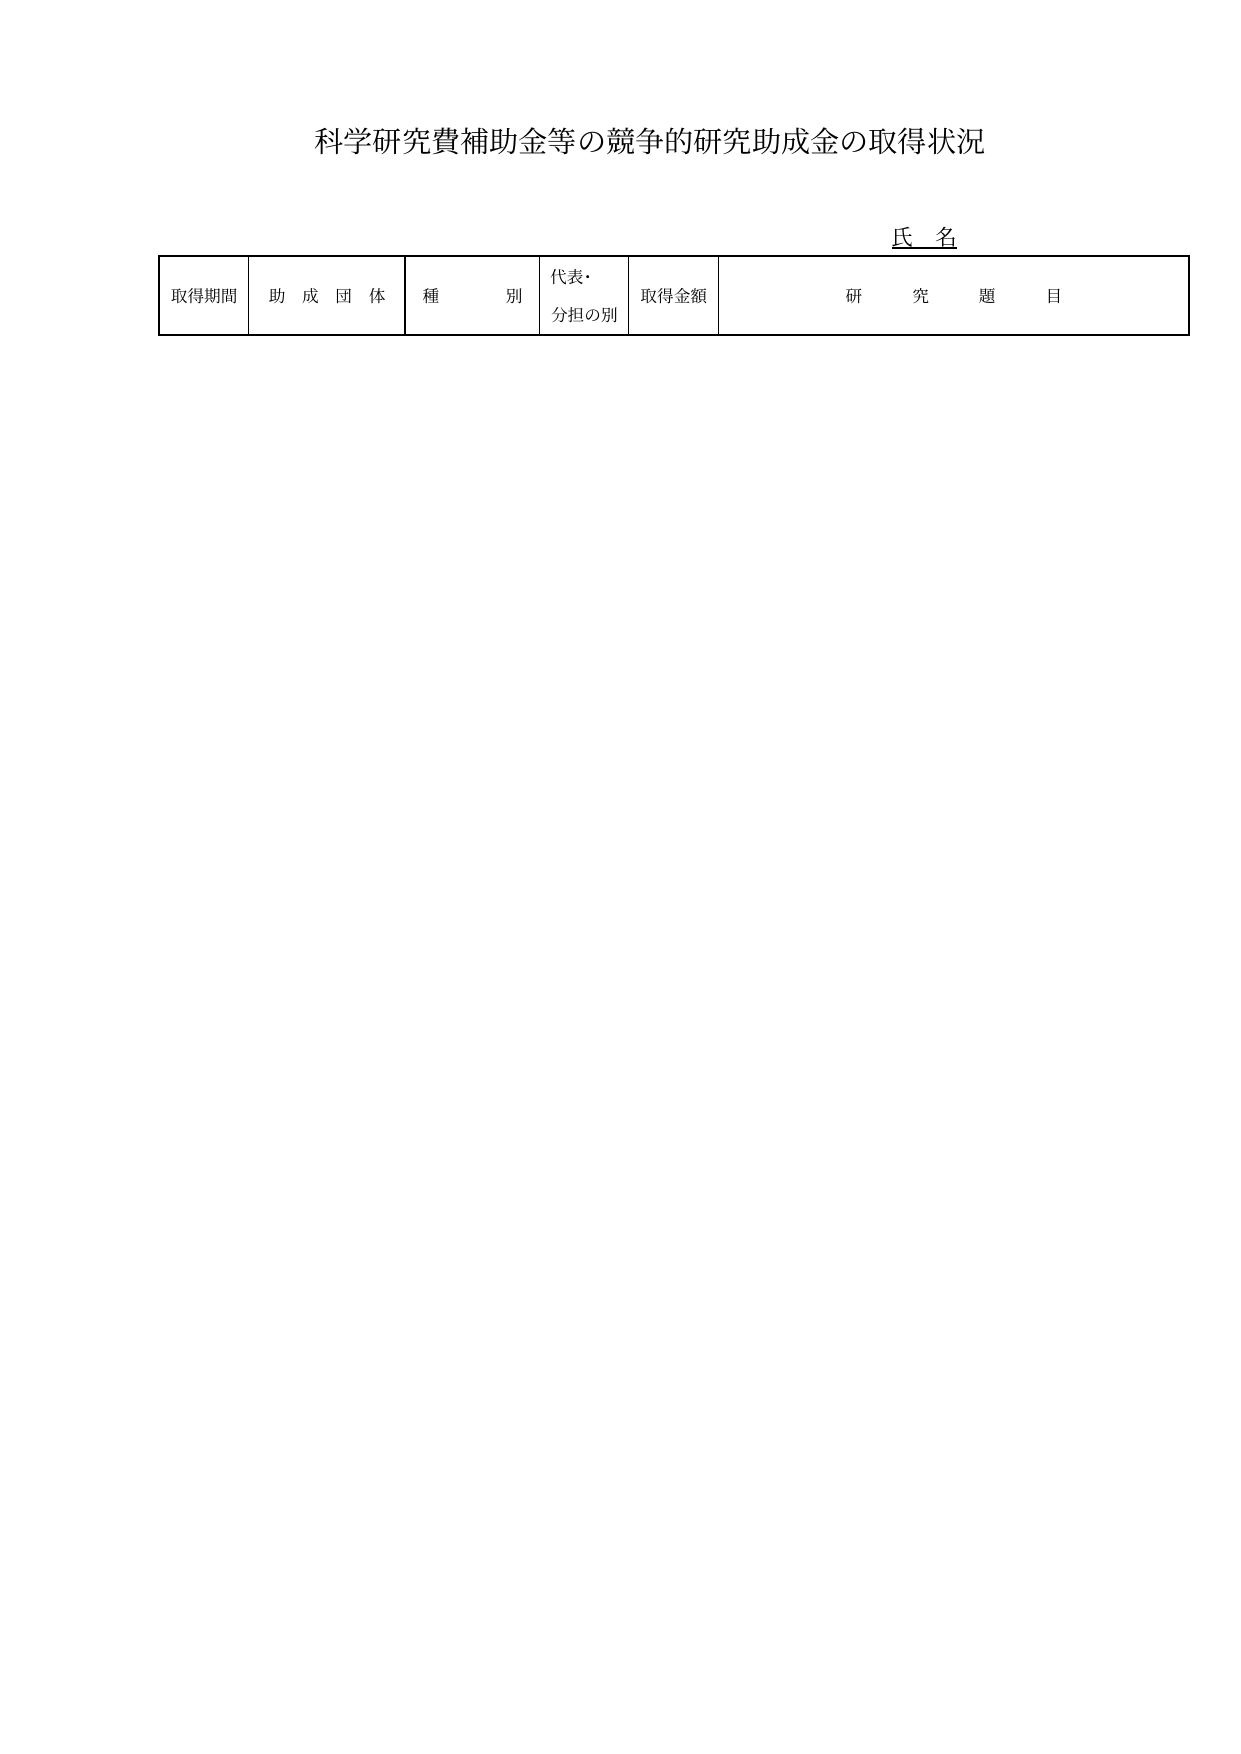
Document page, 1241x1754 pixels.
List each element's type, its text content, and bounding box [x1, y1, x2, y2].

table_header 取得金額 [629, 257, 718, 333]
table_header 取得期間 [160, 257, 248, 333]
text 氏 名 [148, 216, 1152, 255]
table_header 代表･ 分担の別 [540, 257, 628, 333]
text 科学研究費補助金等の競争的研究助成金の取得状況 [148, 101, 1152, 178]
table_header 種 別 [406, 257, 539, 333]
table_header 研 究 題 目 [719, 257, 1188, 333]
table_header 助 成 団 体 [249, 257, 404, 333]
